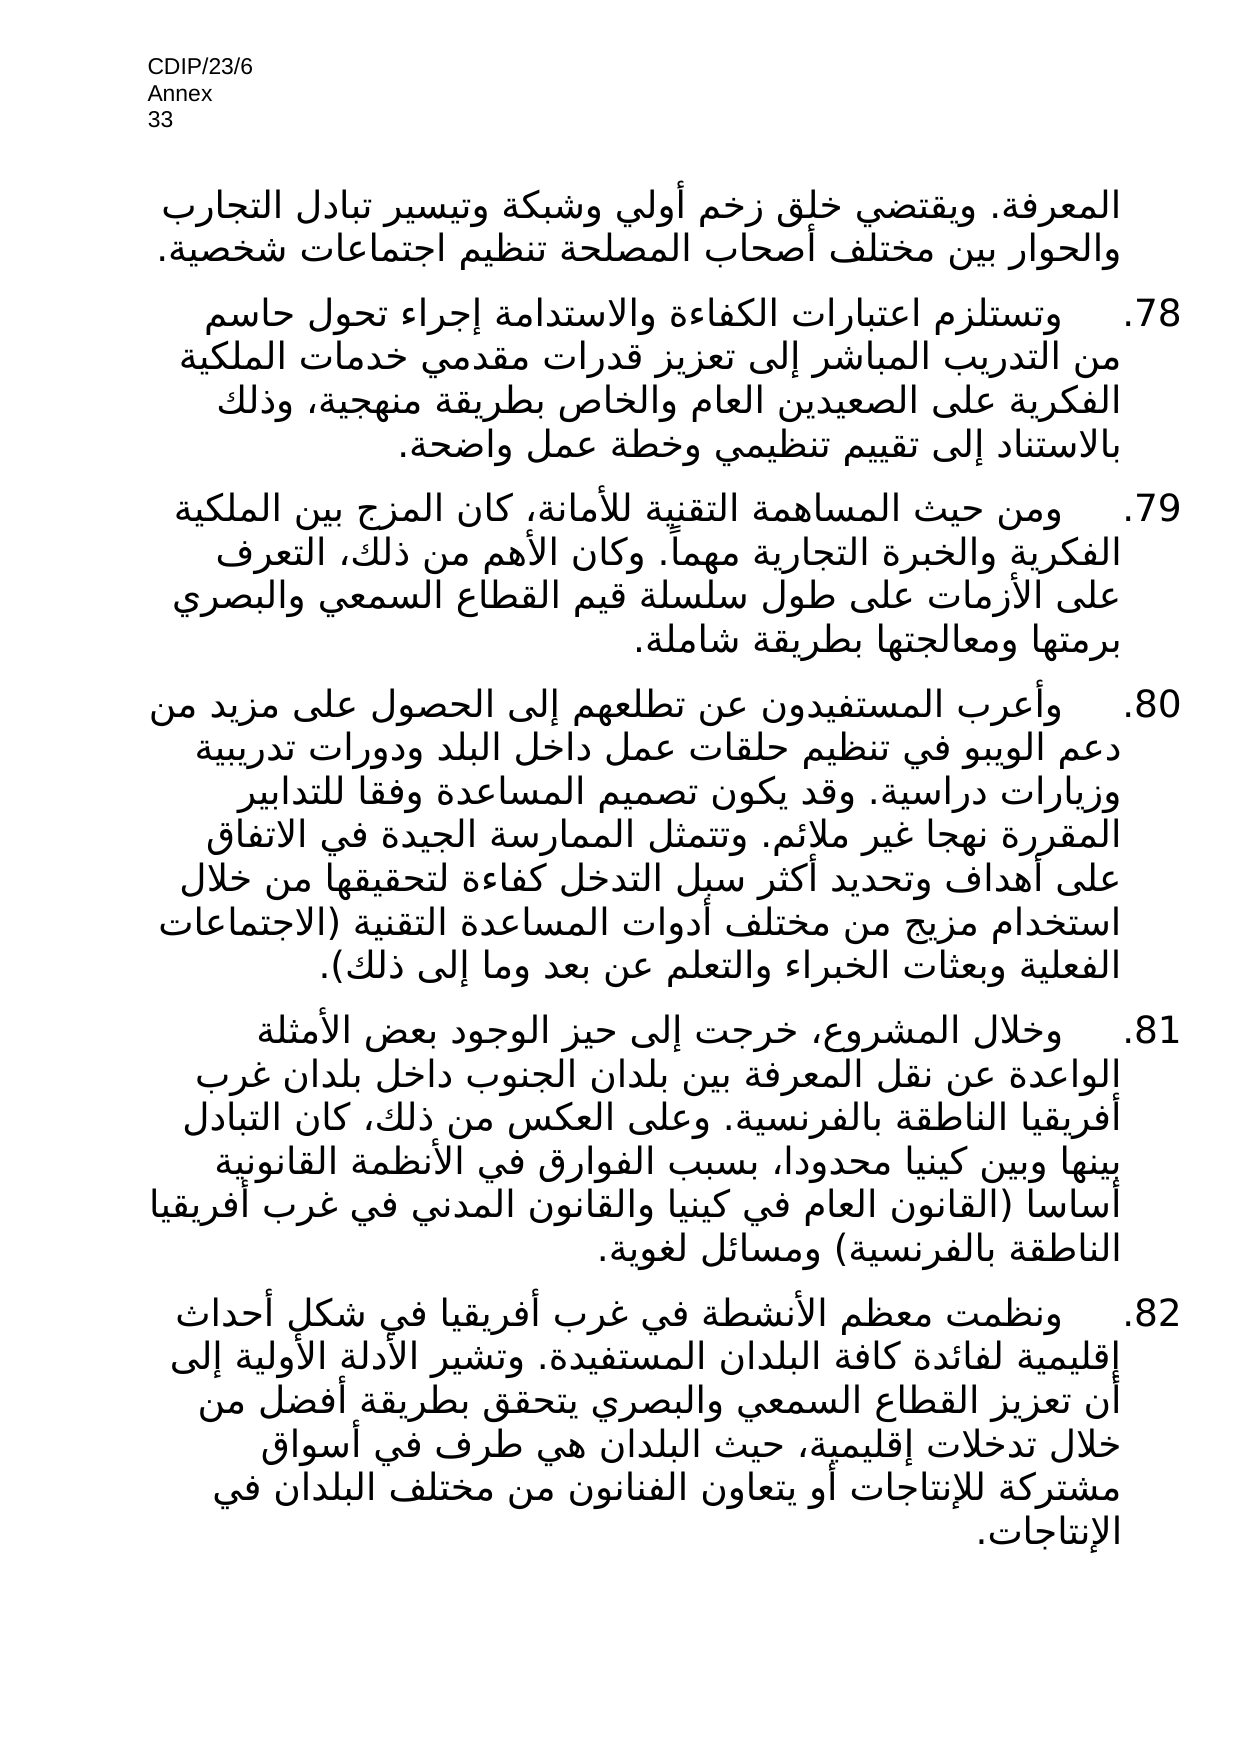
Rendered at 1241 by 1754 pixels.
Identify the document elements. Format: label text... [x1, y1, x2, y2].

text وتستلزم اعتبارات الكفاءة والاستدامة إجراء تحول حاسم من التدريب المباشر إلى تعزيز قدرات مقدمي خدمات الملكية الفكرية على الصعيدين العام والخاص بطريقة منهجية، وذلك بالاستناد إلى تقييم تنظيمي وخطة عمل واضحة. [148, 291, 1122, 466]
text ونظمت معظم الأنشطة في غرب أفريقيا في شكل أحداث إقليمية لفائدة كافة البلدان المستفيدة. وتشير الأدلة الأولية إلى أن تعزيز القطاع السمعي والبصري يتحقق بطريقة أفضل من خلال تدخلات إقليمية، حيث البلدان هي طرف في أسواق مشتركة للإنتاجات أو يتعاون الفنانون من مختلف البلدان في الإنتاجات. [148, 1291, 1122, 1553]
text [148, 183, 1122, 271]
text وخلال المشروع، خرجت إلى حيز الوجود بعض الأمثلة الواعدة عن نقل المعرفة بين بلدان الجنوب داخل بلدان غرب أفريقيا الناطقة بالفرنسية. وعلى العكس من ذلك، كان التبادل بينها وبين كينيا محدودا، بسبب الفوارق في الأنظمة القانونية أساسا (القانون العام في كينيا والقانون المدني في غرب أفريقيا الناطقة بالفرنسية) ومسائل لغوية. [148, 1008, 1122, 1270]
text ومن حيث المساهمة التقنية للأمانة، كان المزج بين الملكية الفكرية والخبرة التجارية مهماً. وكان الأهم من ذلك، التعرف على الأزمات على طول سلسلة قيم القطاع السمعي والبصري برمتها ومعالجتها بطريقة شاملة. [148, 487, 1122, 661]
text وأعرب المستفيدون عن تطلعهم إلى الحصول على مزيد من دعم الويبو في تنظيم حلقات عمل داخل البلد ودورات تدريبية وزيارات دراسية. وقد يكون تصميم المساعدة وفقا للتدابير المقررة نهجا غير ملائم. وتتمثل الممارسة الجيدة في الاتفاق على أهداف وتحديد أكثر سبل التدخل كفاءة لتحقيقها من خلال استخدام مزيج من مختلف أدوات المساعدة التقنية (الاجتماعات الفعلية وبعثات الخبراء والتعلم عن بعد وما إلى ذلك). [148, 682, 1122, 988]
